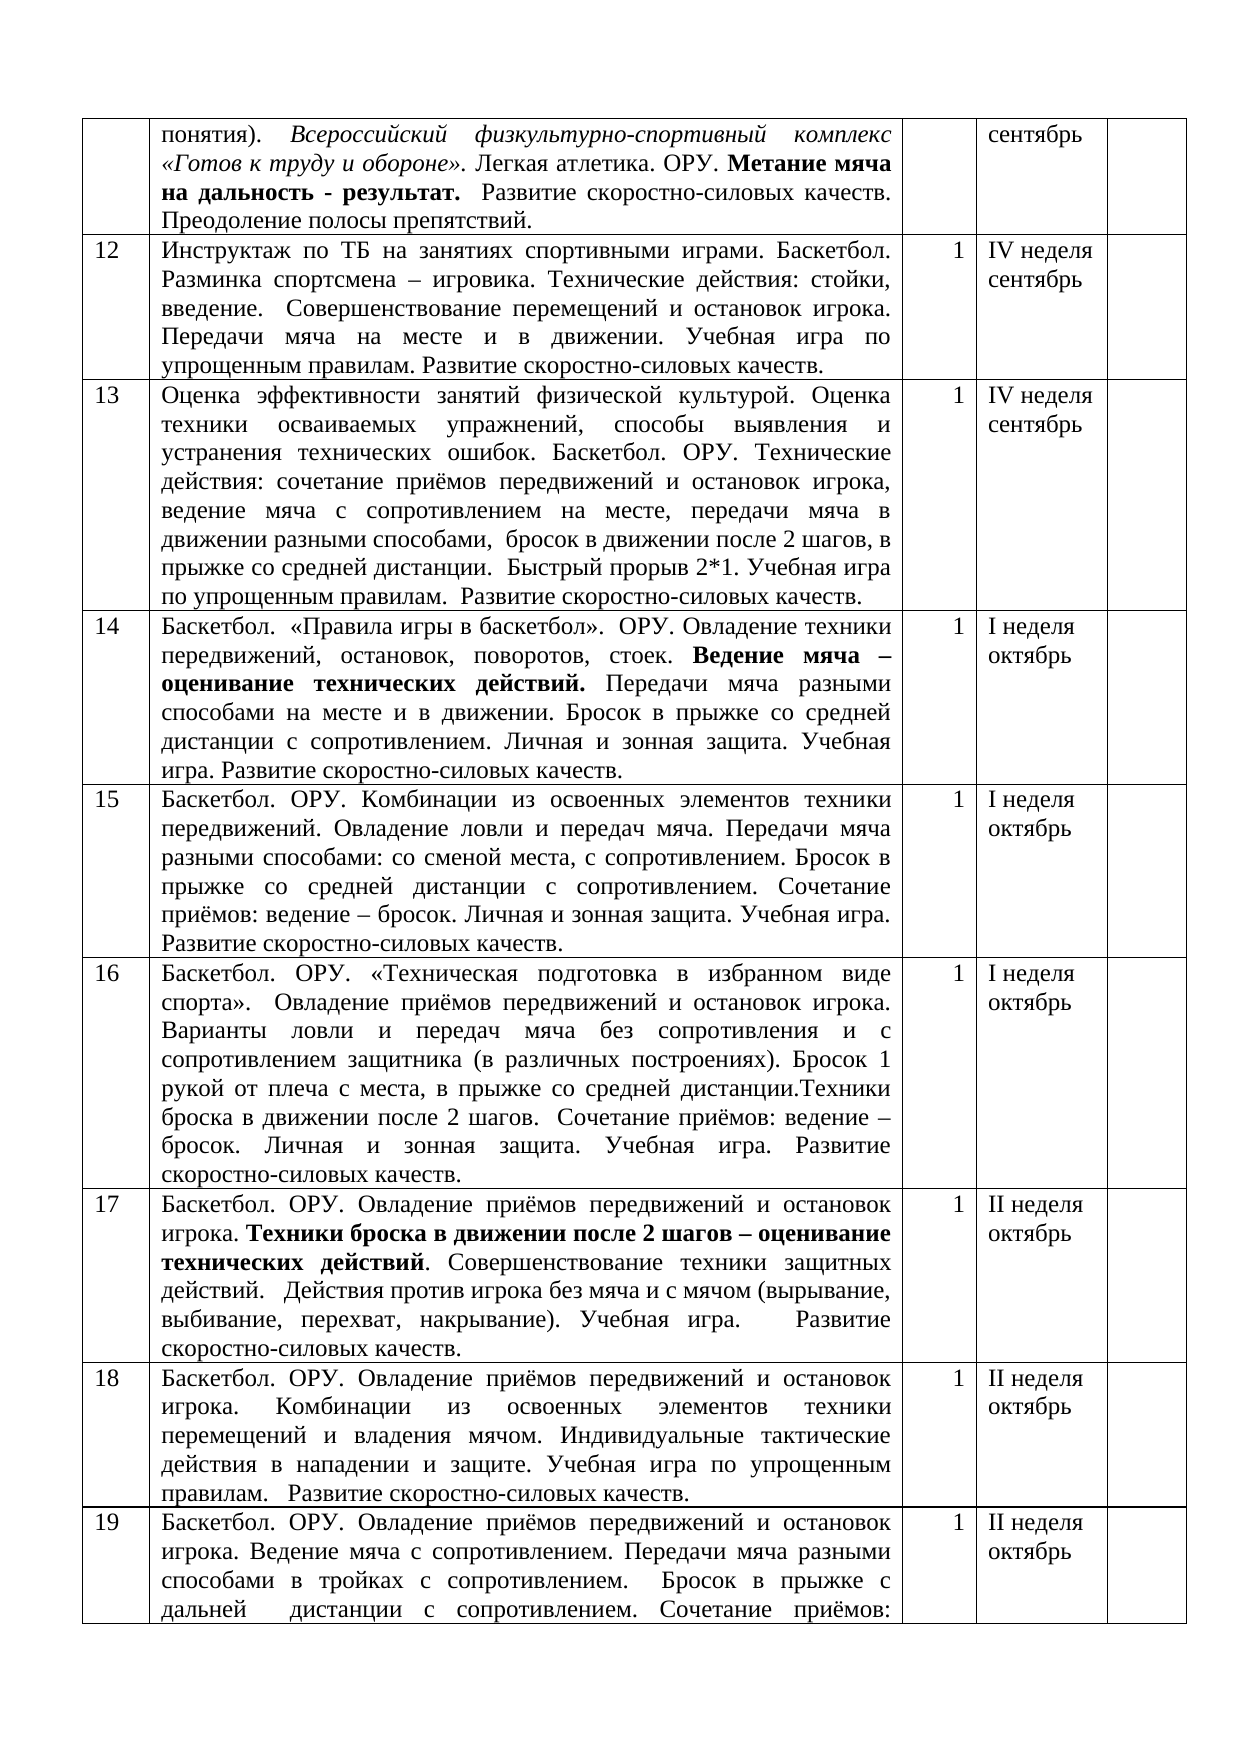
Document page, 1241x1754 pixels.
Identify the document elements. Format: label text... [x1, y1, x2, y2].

table_cell II неделя октябрь [977, 1508, 1107, 1622]
table_cell [1108, 1189, 1186, 1362]
table_cell IV неделя сентябрь [977, 235, 1107, 379]
table_cell Баскетбол. «Правила игры в баскетбол». ОРУ. Овладение техники передвижений, остановок, поворотов, стоек. Ведение мяча – оценивание технических действий. Передачи мяча разными способами на месте и в движении. Бросок в прыжке со средней дистанции с сопротивлением. Личная и зонная защита. Учебная игра. Развитие скоростно-силовых качеств. [150, 611, 902, 783]
table_cell 16 [83, 958, 149, 1188]
table_cell 1 [903, 611, 976, 783]
table_cell 1 [903, 1363, 976, 1506]
table_cell [1108, 1508, 1186, 1622]
table_cell 13 [83, 380, 149, 610]
table_cell [1108, 119, 1186, 234]
table_cell 1 [903, 1189, 976, 1362]
table_cell 15 [83, 785, 149, 957]
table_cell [150, 119, 902, 234]
table_cell II неделя октябрь [977, 1363, 1107, 1506]
table_cell I неделя октябрь [977, 958, 1107, 1188]
table_cell 1 [903, 958, 976, 1188]
table_cell IV неделя сентябрь [977, 380, 1107, 610]
table_cell [1108, 235, 1186, 379]
table_cell Баскетбол. ОРУ. Овладение приёмов передвижений и остановок игрока. Техники броска в движении после 2 шагов – оценивание технических действий. Совершенствование техники защитных действий. Действия против игрока без мяча и с мячом (вырывание, выбивание, перехват, накрывание). Учебная игра. Развитие скоростно-силовых качеств. [150, 1189, 902, 1362]
table_cell Баскетбол. ОРУ. Комбинации из освоенных элементов техники передвижений. Овладение ловли и передач мяча. Передачи мяча разными способами: со сменой места, с сопротивлением. Бросок в прыжке со средней дистанции с сопротивлением. Сочетание приёмов: ведение – бросок. Личная и зонная защита. Учебная игра. Развитие скоростно-силовых качеств. [150, 785, 902, 957]
table_cell [1108, 958, 1186, 1188]
table_cell 11 [83, 119, 149, 234]
table_cell [1108, 611, 1186, 783]
table_cell 14 [83, 611, 149, 783]
table_cell [1108, 785, 1186, 957]
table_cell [150, 1508, 902, 1622]
table_cell I неделя октябрь [977, 611, 1107, 783]
table_cell Инструктаж по ТБ на занятиях спортивными играми. Баскетбол. Разминка спортсмена – игровика. Технические действия: стойки, введение. Совершенствование перемещений и остановок игрока. Передачи мяча на месте и в движении. Учебная игра по упрощенным правилам. Развитие скоростно-силовых качеств. [150, 235, 902, 379]
table_cell 1 [903, 119, 976, 234]
table_cell 18 [83, 1363, 149, 1506]
table_cell II неделя октябрь [977, 1189, 1107, 1362]
table_cell Оценка эффективности занятий физической культурой. Оценка техники осваиваемых упражнений, способы выявления и устранения технических ошибок. Баскетбол. ОРУ. Технические действия: сочетание приёмов передвижений и остановок игрока, ведение мяча с сопротивлением на месте, передачи мяча в движении разными способами, бросок в движении после 2 шагов, в прыжке со средней дистанции. Быстрый прорыв 2*1. Учебная игра по упрощенным правилам. Развитие скоростно-силовых качеств. [150, 380, 902, 610]
table_cell 12 [83, 235, 149, 379]
table_cell 1 [903, 380, 976, 610]
table_cell 1 [903, 1508, 976, 1622]
table_cell Баскетбол. ОРУ. Овладение приёмов передвижений и остановок игрока. Комбинации из освоенных элементов техники перемещений и владения мячом. Индивидуальные тактические действия в нападении и защите. Учебная игра по упрощенным правилам. Развитие скоростно-силовых качеств. [150, 1363, 902, 1506]
table_cell 1 [903, 785, 976, 957]
table_cell [1108, 1363, 1186, 1506]
table_cell I неделя октябрь [977, 785, 1107, 957]
table_cell 1 [903, 235, 976, 379]
table_cell 17 [83, 1189, 149, 1362]
table_cell Баскетбол. ОРУ. «Техническая подготовка в избранном виде спорта». Овладение приёмов передвижений и остановок игрока. Варианты ловли и передач мяча без сопротивления и с сопротивлением защитника (в различных построениях). Бросок 1 рукой от плеча с места, в прыжке со средней дистанции.Техники броска в движении после 2 шагов. Сочетание приёмов: ведение – бросок. Личная и зонная защита. Учебная игра. Развитие скоростно-силовых качеств. [150, 958, 902, 1188]
table_cell IV неделя сентябрь [977, 119, 1107, 234]
table_cell [1108, 380, 1186, 610]
table_cell 19 [83, 1508, 149, 1622]
